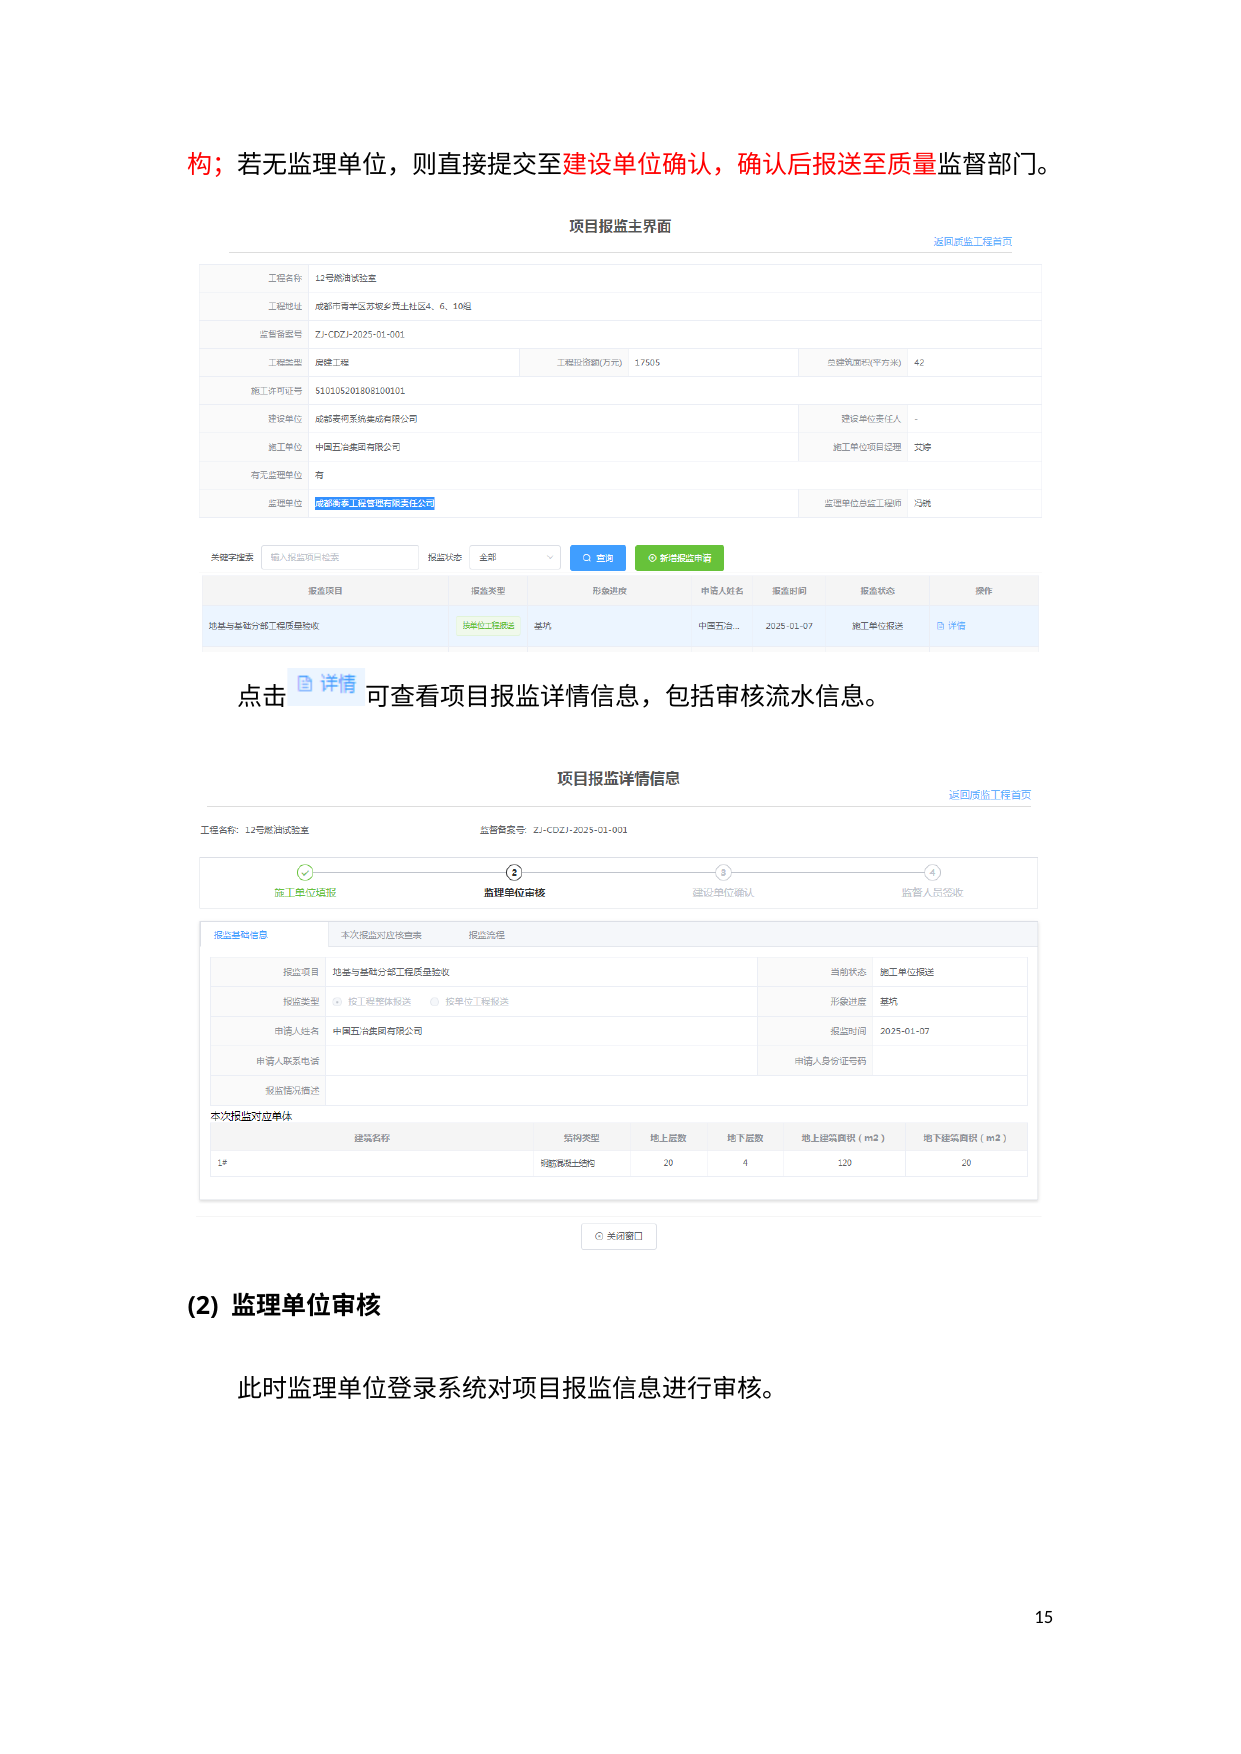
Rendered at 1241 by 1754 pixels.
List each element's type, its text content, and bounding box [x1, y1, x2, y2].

picture [287, 668, 366, 706]
picture [187, 213, 1053, 652]
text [187, 130, 1053, 195]
list 监理单位审核 [187, 1271, 1053, 1336]
text 此时监理单位登录系统对项目报监信息进行审核。 [187, 1354, 1053, 1419]
picture [187, 751, 1053, 1256]
text 点击可查看项目报监详情信息，包括审核流水信息。 [187, 668, 1053, 733]
